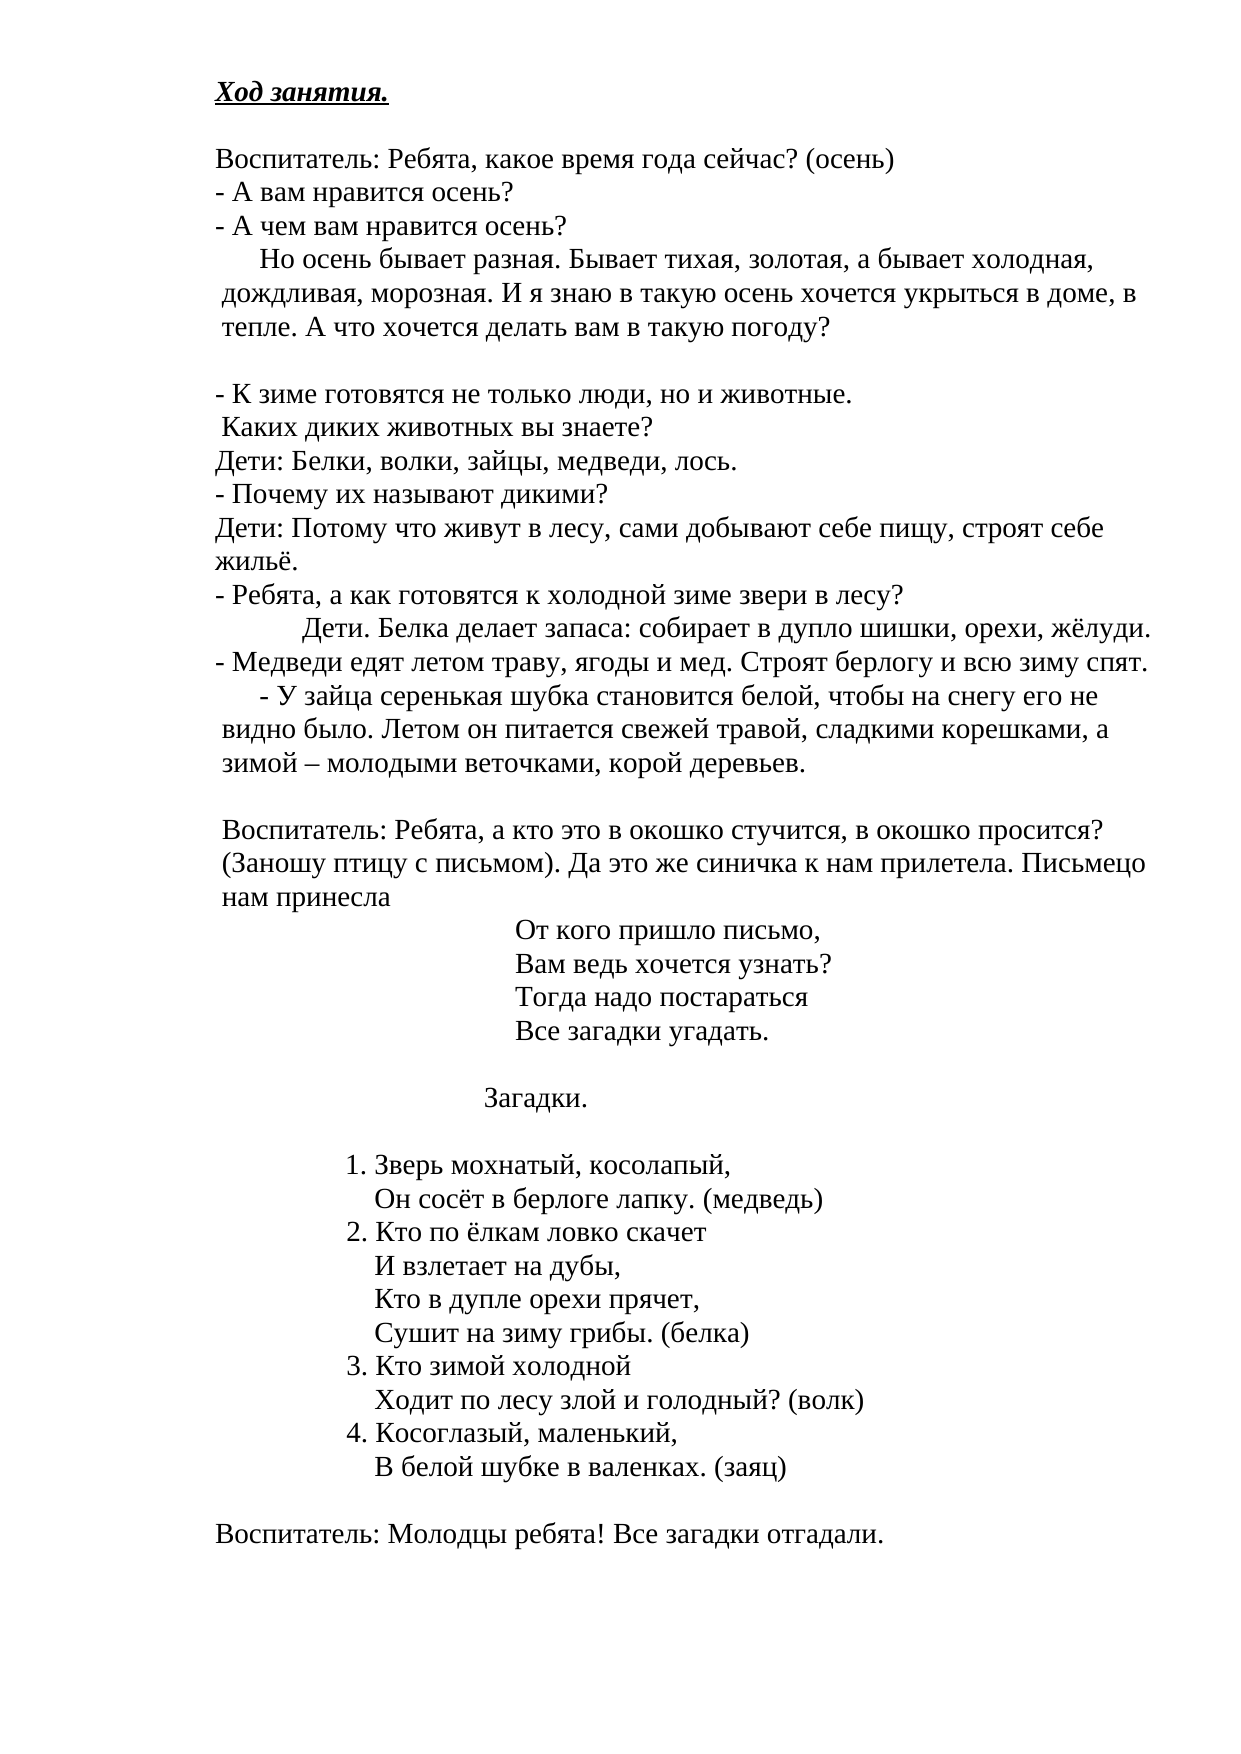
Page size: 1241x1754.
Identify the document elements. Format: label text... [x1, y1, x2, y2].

text Воспитатель: Ребята, а кто это в окошко стучится, в окошко просится? (Заношу птицу с письмом). Да это же синичка к нам прилетела. Письмецо нам принесла [222, 812, 1152, 912]
text Сушит на зиму грибы. (белка) [177, 1315, 1152, 1348]
text Кто в дупле орехи прячет, [177, 1281, 1152, 1315]
text Тогда надо постараться [477, 979, 1152, 1013]
text Воспитатель: Молодцы ребята! Все загадки отгадали. [177, 1516, 1152, 1550]
text - А вам нравится осень? [177, 174, 1152, 208]
text - Медведи едят летом траву, ягоды и мед. Строят берлогу и всю зиму спят. [177, 644, 1152, 678]
text Все загадки угадать. [477, 1013, 1152, 1047]
text - Почему их называют дикими? [177, 476, 1152, 510]
text Дети: Потому что живут в лесу, сами добывают себе пищу, строят себе жильё. [215, 510, 1152, 577]
text 3. Кто зимой холодной [215, 1348, 1152, 1382]
text 4. Косоглазый, маленький, [215, 1416, 1152, 1449]
text Он сосёт в берлоге лапку. (медведь) [177, 1181, 1152, 1214]
text Но осень бывает разная. Бывает тихая, золотая, а бывает холодная, дождливая, морозная. И я знаю в такую осень хочется укрыться в доме, в тепле. А что хочется делать вам в такую погоду? [222, 242, 1152, 342]
text Загадки. [177, 1080, 1152, 1114]
text В белой шубке в валенках. (заяц) [177, 1449, 1152, 1483]
text - К зиме готовятся не только люди, но и животные. [177, 376, 1152, 409]
text Ходит по лесу злой и голодный? (волк) [177, 1382, 1152, 1416]
text Дети. Белка делает запаса: собирает в дупло шишки, орехи, жёлуди. [177, 611, 1152, 644]
text - Ребята, а как готовятся к холодной зиме звери в лесу? [177, 577, 1152, 611]
text Воспитатель: Ребята, какое время года сейчас? (осень) [177, 141, 1152, 174]
text Вам ведь хочется узнать? [477, 946, 1152, 979]
text Ход занятия. [177, 74, 1152, 107]
text И взлетает на дубы, [177, 1248, 1152, 1281]
text - А чем вам нравится осень? [177, 208, 1152, 242]
text - У зайца серенькая шубка становится белой, чтобы на снегу его не видно было. Летом он питается свежей травой, сладкими корешками, а зимой – молодыми веточками, корой деревьев. [222, 678, 1152, 778]
text 1. Зверь мохнатый, косолапый, [177, 1147, 1152, 1181]
text 2. Кто по ёлкам ловко скачет [215, 1214, 1152, 1248]
text От кого пришло письмо, [477, 912, 1152, 946]
text Каких диких животных вы знаете? [177, 409, 1152, 443]
text Дети: Белки, волки, зайцы, медведи, лось. [177, 443, 1152, 476]
